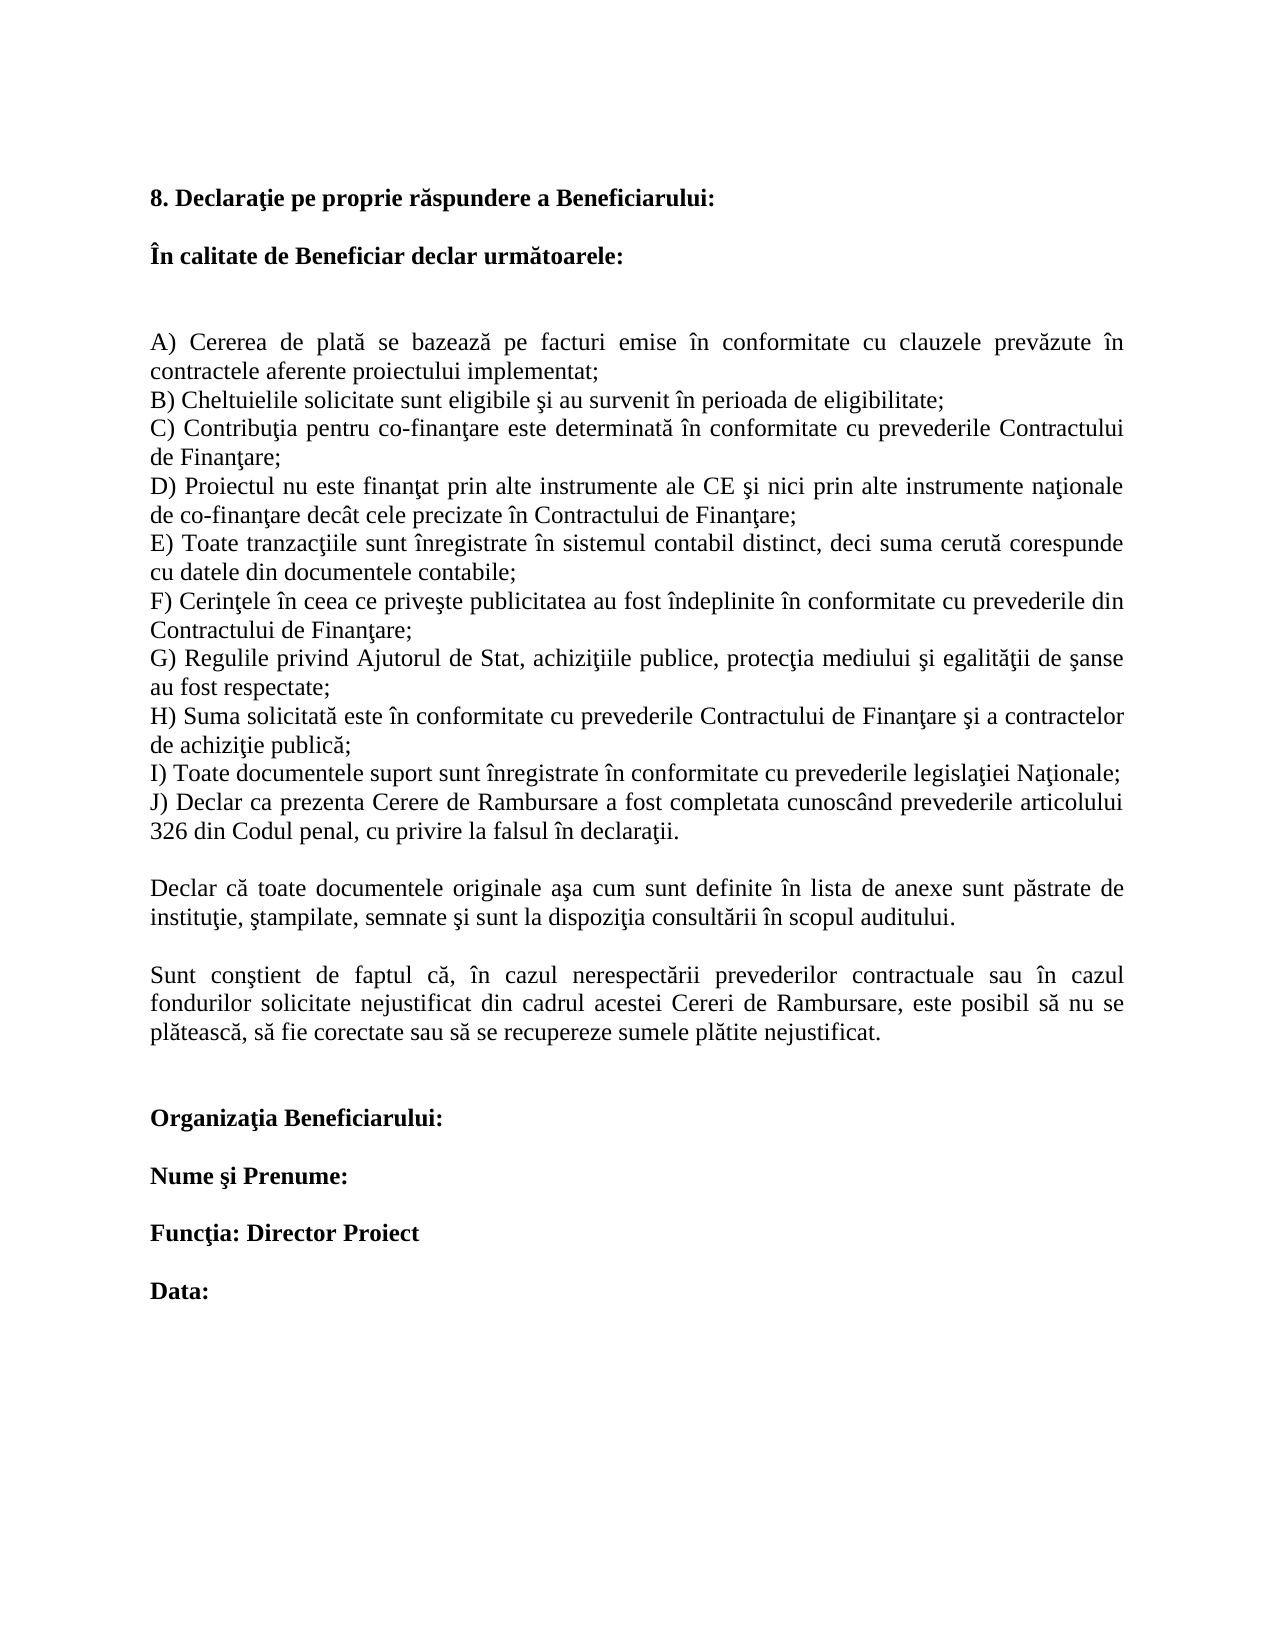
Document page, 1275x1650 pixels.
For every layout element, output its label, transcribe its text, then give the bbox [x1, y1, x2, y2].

text A) Cererea de plată se bazează pe facturi emise în conformitate cu clauzele prevăzute în contractele aferente proiectului implementat; [150, 327, 1125, 385]
text G) Regulile privind Ajutorul de Stat, achiziţiile publice, protecţia mediului şi egalităţii de şanse au fost respectate; [150, 643, 1125, 701]
text Sunt conştient de faptul că, în cazul nerespectării prevederilor contractuale sau în cazul fondurilor solicitate nejustificat din cadrul acestei Cereri de Rambursare, este posibil să nu se plătească, să fie corectate sau să se recupereze sumele plătite nejustificat. [150, 960, 1125, 1046]
text În calitate de Beneficiar declar următoarele: [150, 241, 1125, 270]
text Nume şi Prenume: [150, 1161, 1125, 1190]
text Funcţia: Director Proiect [150, 1218, 1125, 1247]
text D) Proiectul nu este finanţat prin alte instrumente ale CE şi nici prin alte instrumente naţionale de co-finanţare decât cele precizate în Contractului de Finanţare; [150, 471, 1125, 528]
text E) Toate tranzacţiile sunt înregistrate în sistemul contabil distinct, deci suma cerută corespunde cu datele din documentele contabile; [150, 528, 1125, 586]
text Data: [150, 1276, 1125, 1305]
text C) Contribuţia pentru co-finanţare este determinată în conformitate cu prevederile Contractului de Finanţare; [150, 413, 1125, 471]
text H) Suma solicitată este în conformitate cu prevederile Contractului de Finanţare şi a contractelor de achiziţie publică; [150, 701, 1125, 758]
text 8. Declaraţie pe proprie răspundere a Beneficiarului: [150, 183, 1125, 212]
text I) Toate documentele suport sunt înregistrate în conformitate cu prevederile legislaţiei Naţionale; [150, 758, 1125, 787]
text F) Cerinţele în ceea ce priveşte publicitatea au fost îndeplinite în conformitate cu prevederile din Contractului de Finanţare; [150, 586, 1125, 643]
text B) Cheltuielile solicitate sunt eligibile şi au survenit în perioada de eligibilitate; [150, 385, 1125, 413]
text Organizaţia Beneficiarului: [150, 1103, 1125, 1132]
text Declar că toate documentele originale aşa cum sunt definite în lista de anexe sunt păstrate de instituţie, ştampilate, semnate şi sunt la dispoziţia consultării în scopul auditului. [150, 873, 1125, 931]
text J) Declar ca prezenta Cerere de Rambursare a fost completata cunoscând prevederile articolului 326 din Codul penal, cu privire la falsul în declaraţii. [150, 787, 1125, 845]
